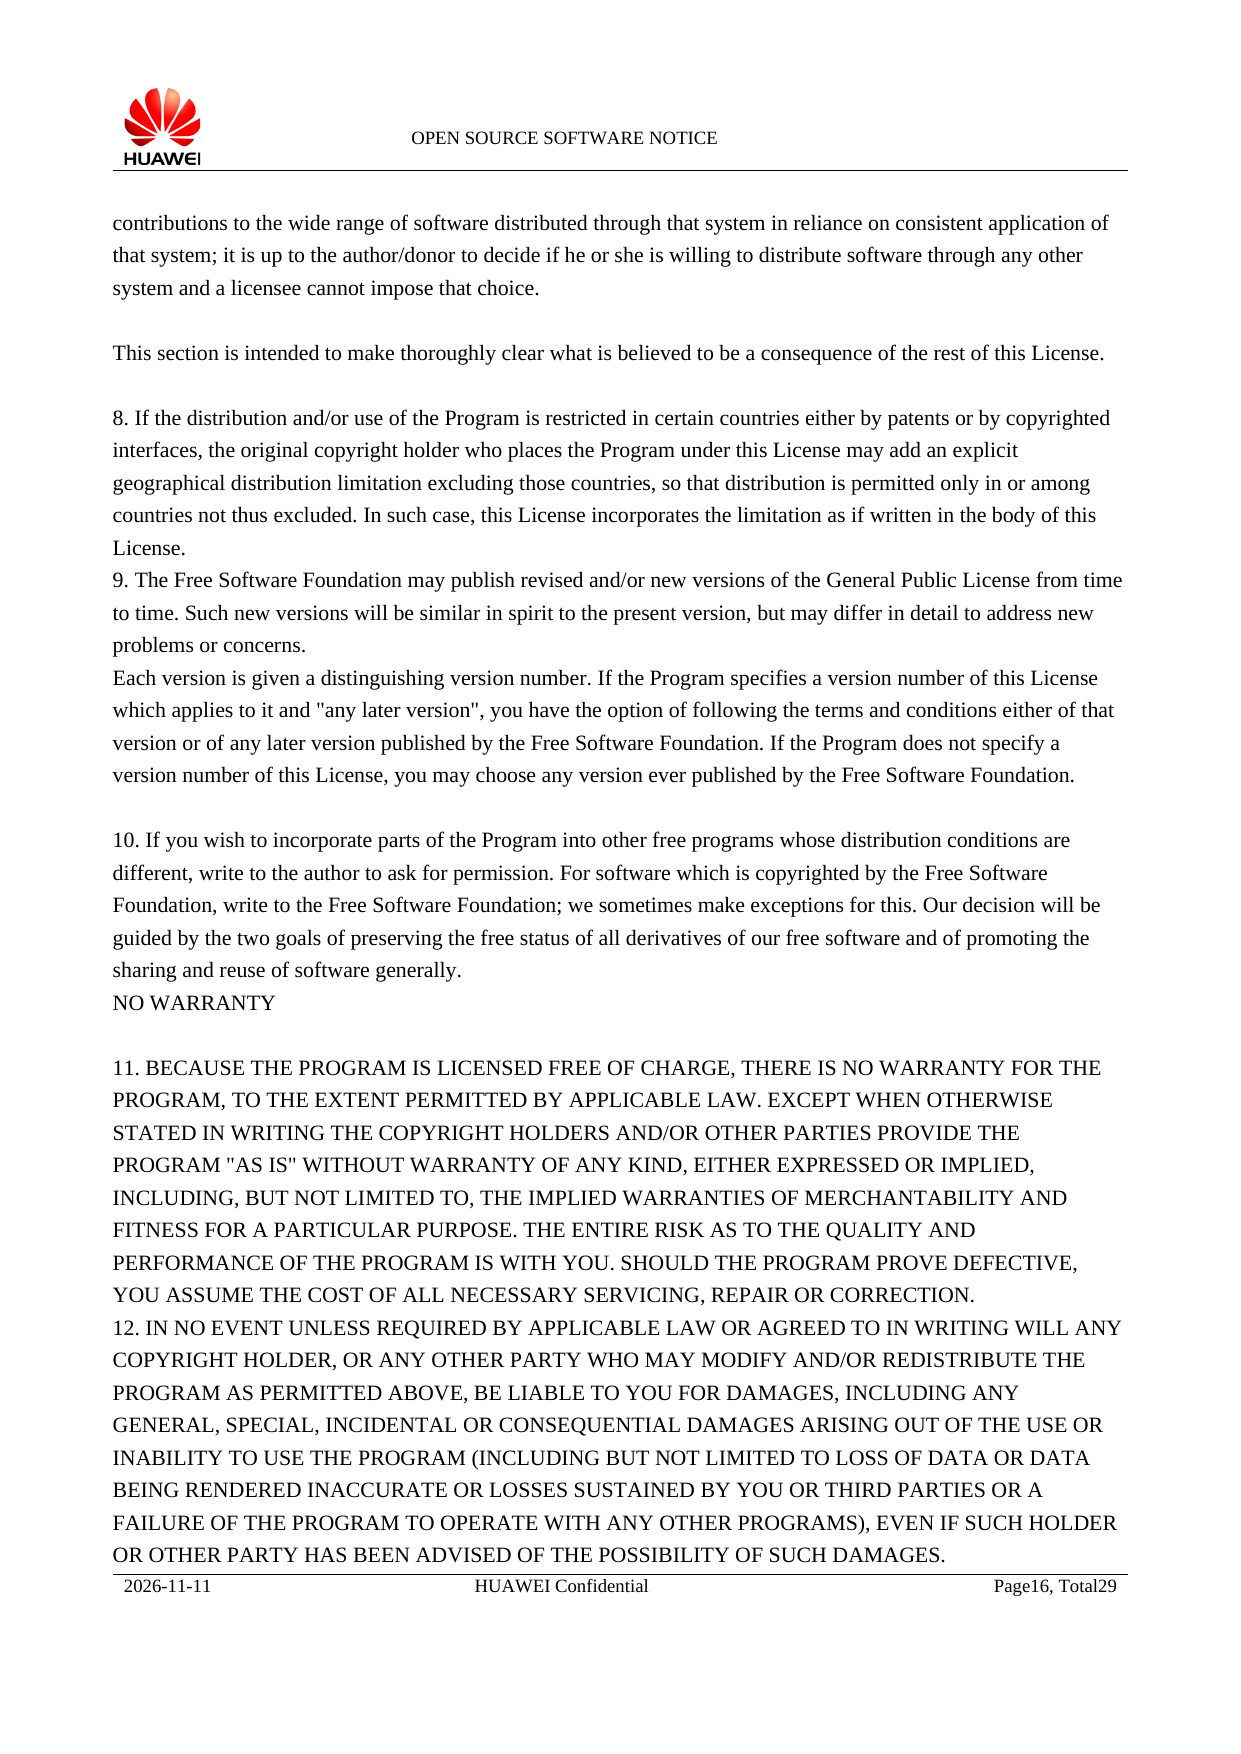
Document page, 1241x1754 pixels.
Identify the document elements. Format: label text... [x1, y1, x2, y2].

picture [124, 88, 201, 165]
